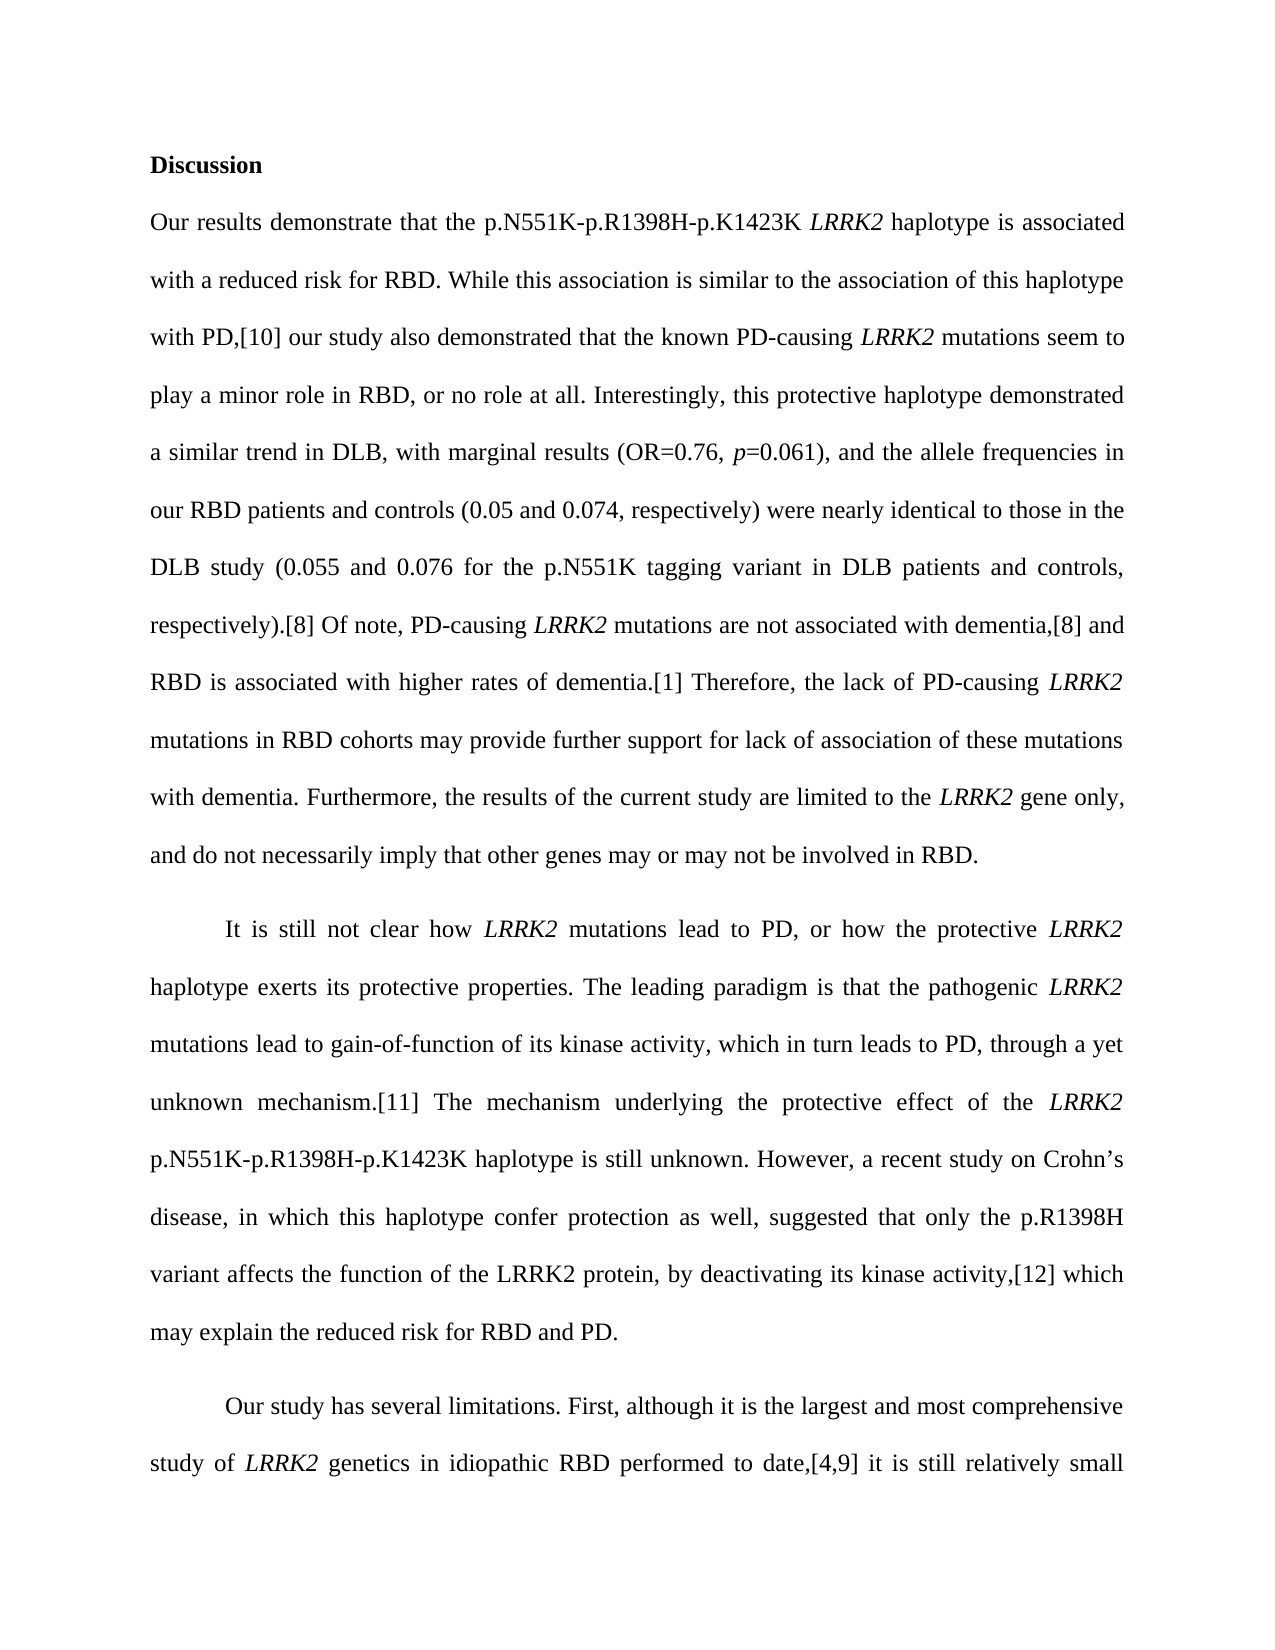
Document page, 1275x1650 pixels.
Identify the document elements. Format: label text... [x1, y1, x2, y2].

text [150, 1391, 1125, 1477]
text Our results demonstrate that the p.N551K-p.R1398H-p.K1423K LRRK2 haplotype is associated with a reduced risk for RBD. While this association is similar to the association of this haplotype with PD,[10] our study also demonstrated that the known PD-causing LRRK2 mutations seem to play a minor role in RBD, or no role at all. Interestingly, this protective haplotype demonstrated a similar trend in DLB, with marginal results (OR=0.76, p=0.061), and the allele frequencies in our RBD patients and controls (0.05 and 0.074, respectively) were nearly identical to those in the DLB study (0.055 and 0.076 for the p.N551K tagging variant in DLB patients and controls, respectively).[8] Of note, PD-causing LRRK2 mutations are not associated with dementia,[8] and RBD is associated with higher rates of dementia.[1] Therefore, the lack of PD-causing LRRK2 mutations in RBD cohorts may provide further support for lack of association of these mutations with dementia. Furthermore, the results of the current study are limited to the LRRK2 gene only, and do not necessarily imply that other genes may or may not be involved in RBD. [150, 207, 1125, 869]
text Discussion [150, 150, 1125, 179]
text It is still not clear how LRRK2 mutations lead to PD, or how the protective LRRK2 haplotype exerts its protective properties. The leading paradigm is that the pathogenic LRRK2 mutations lead to gain-of-function of its kinase activity, which in turn leads to PD, through a yet unknown mechanism.[11] The mechanism underlying the protective effect of the LRRK2 p.N551K-p.R1398H-p.K1423K haplotype is still unknown. However, a recent study on Crohn’s disease, in which this haplotype confer protection as well, suggested that only the p.R1398H variant affects the function of the LRRK2 protein, by deactivating its kinase activity,[12] which may explain the reduced risk for RBD and PD. [150, 914, 1125, 1345]
